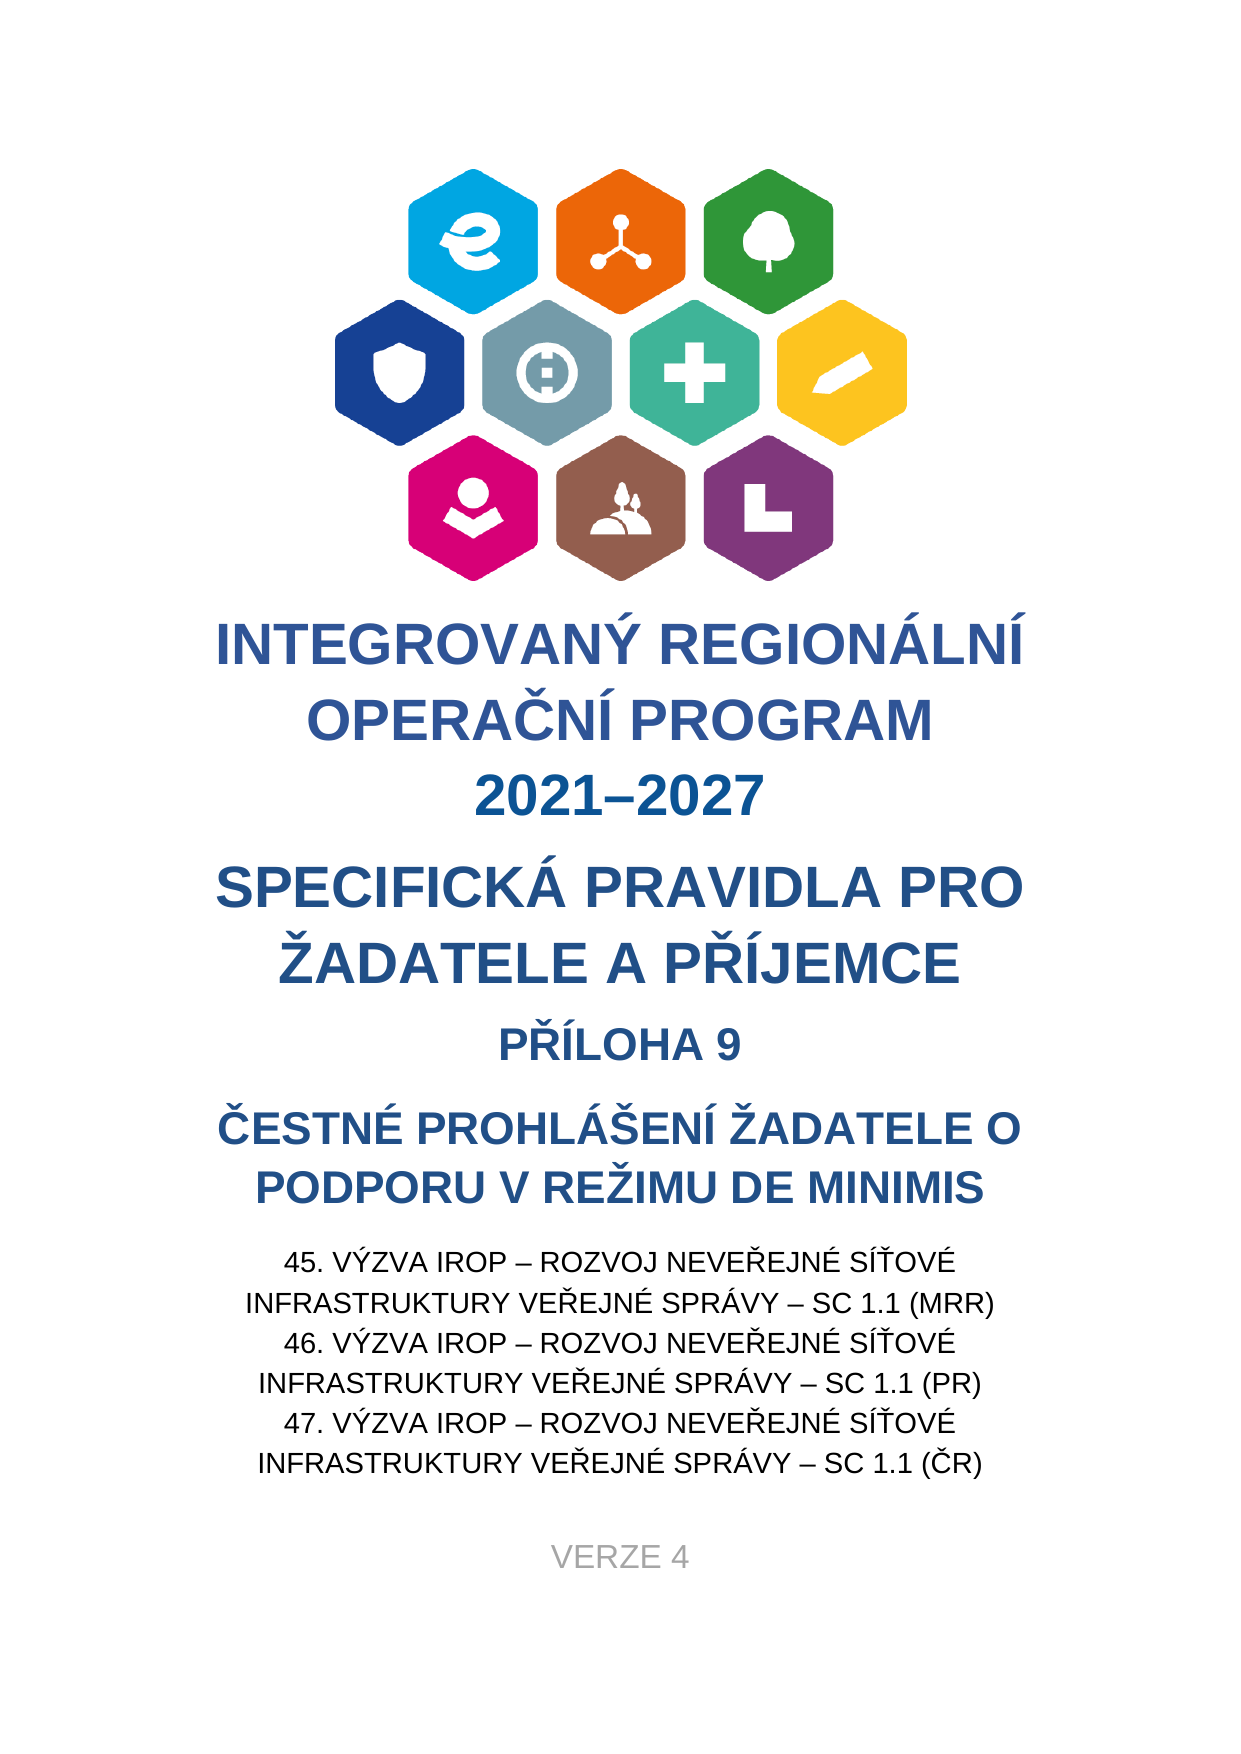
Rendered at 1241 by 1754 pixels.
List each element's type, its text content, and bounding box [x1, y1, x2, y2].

picture [306, 151, 935, 610]
text verze 4 [148, 1537, 1093, 1575]
text Čestné prohlášení žadatele o podporu v režimu de minimis [148, 1101, 1093, 1214]
text 47. VÝZVA IROP – ROZVOJ NEVEŘEJNÉ SÍŤOVÉ INFRASTRUKTURY VEŘEJNÉ SPRÁVY – SC 1.1 (ČR) [148, 1406, 1093, 1480]
text SPECIFICKÁ PRAVIDLA PRO ŽADATELE A PŘÍJEMCE [148, 853, 1093, 996]
text 46. VÝZVA IROP – ROZVOJ NEVEŘEJNÉ SÍŤOVÉ INFRASTRUKTURY VEŘEJNÉ SPRÁVY – SC 1.1 (PR) [148, 1326, 1093, 1399]
text PŘÍLOHA 9 [148, 1017, 1093, 1070]
text 2021–2027 [148, 761, 1093, 828]
text 45. VÝZVA IROP – ROZVOJ NEVEŘEJNÉ SÍŤOVÉ INFRASTRUKTURY VEŘEJNÉ SPRÁVY – SC 1.1 (MRR) [148, 1245, 1093, 1319]
